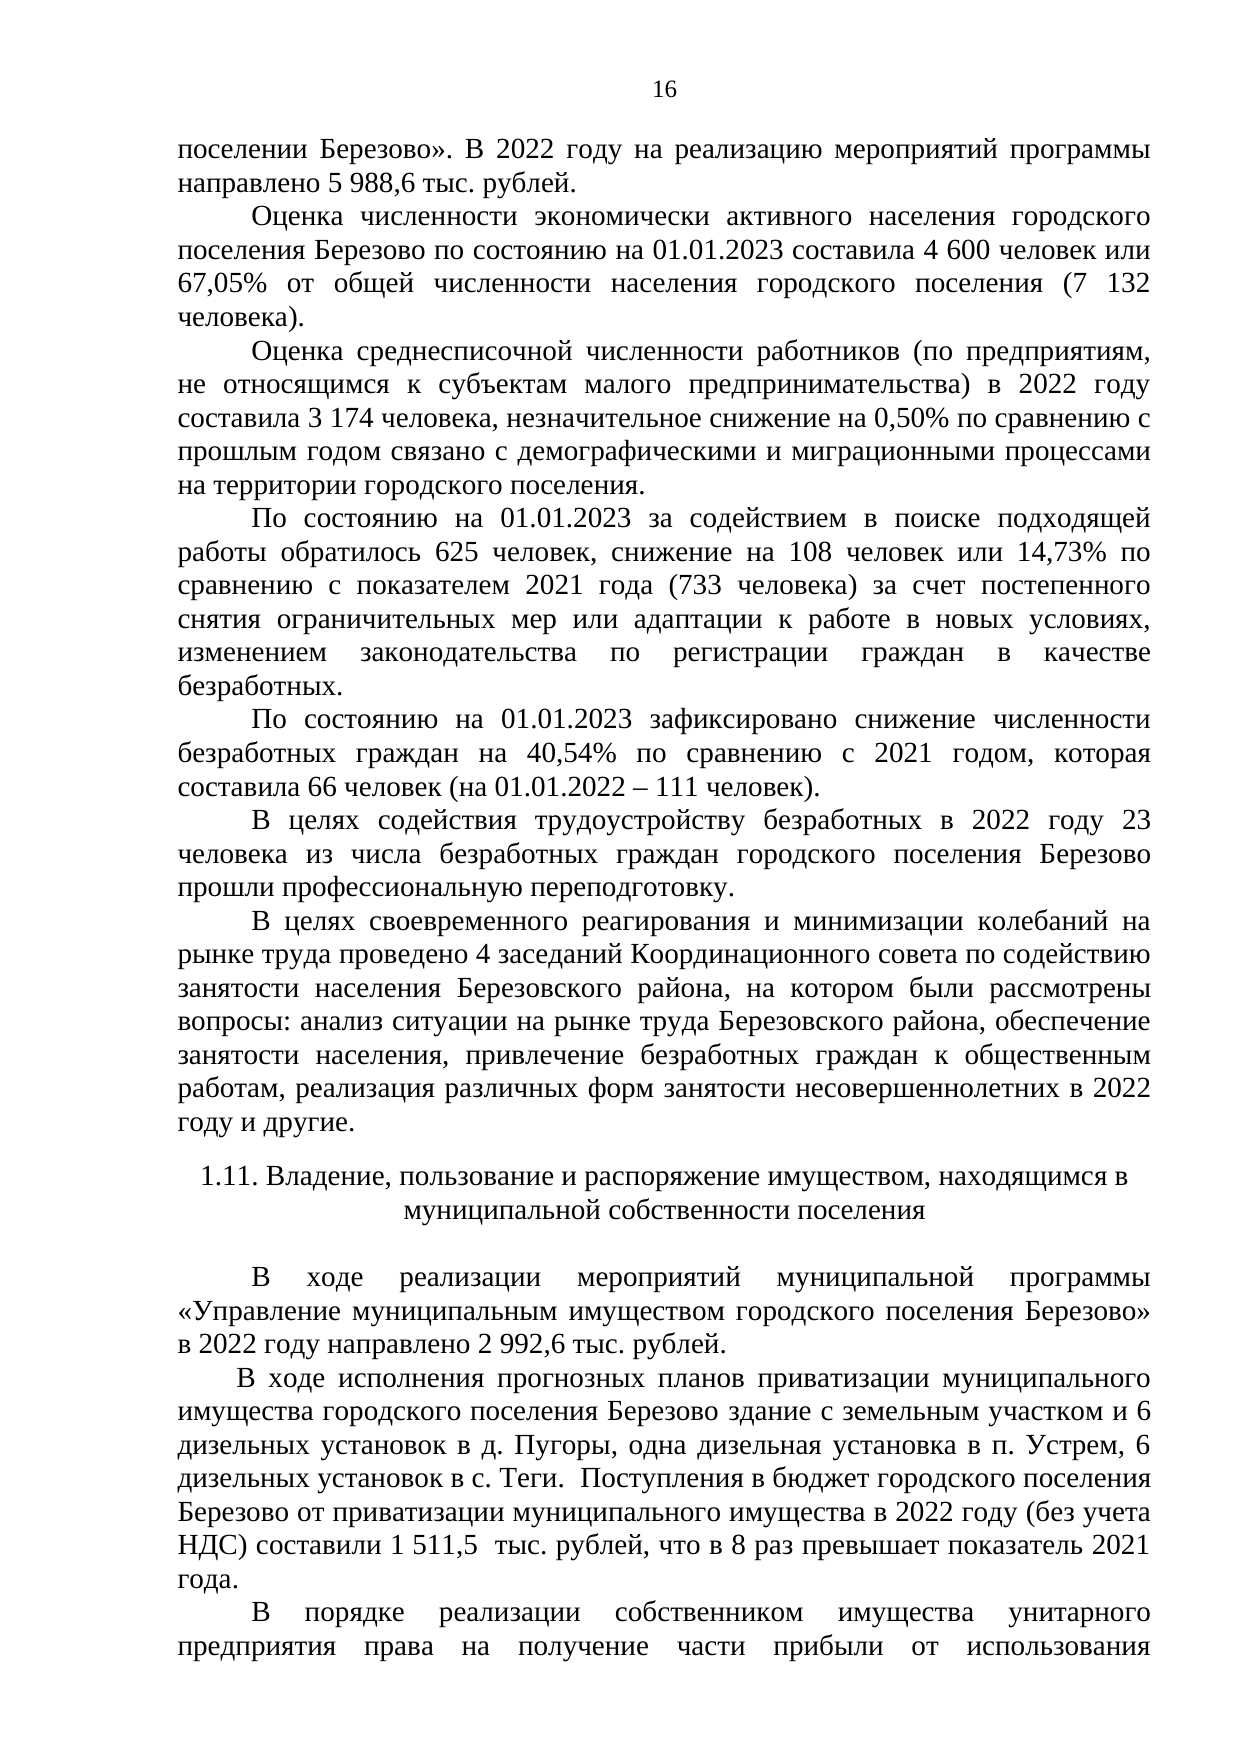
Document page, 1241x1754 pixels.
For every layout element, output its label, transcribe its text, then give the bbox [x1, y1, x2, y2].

text В целях своевременного реагирования и минимизации колебаний на рынке труда проведено 4 заседаний Координационного совета по содействию занятости населения Березовского района, на котором были рассмотрены вопросы: анализ ситуации на рынке труда Березовского района, обеспечение занятости населения, привлечение безработных граждан к общественным работам, реализация различных форм занятости несовершеннолетних в 2022 году и другие. [177, 903, 1152, 1138]
text Оценка численности экономически активного населения городского поселения Березово по состоянию на 01.01.2023 составила 4 600 человек или 67,05% от общей численности населения городского поселения (7 132 человека). [177, 198, 1152, 333]
text По состоянию на 01.01.2023 зафиксировано снижение численности безработных граждан на 40,54% по сравнению с 2021 годом, которая составила 66 человек (на 01.01.2022 – 111 человек). [177, 702, 1152, 802]
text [177, 131, 1152, 198]
text В ходе реализации мероприятий муниципальной программы «Управление муниципальным имуществом городского поселения Березово» в 2022 году направлено 2 992,6 тыс. рублей. [177, 1259, 1152, 1360]
text Оценка среднесписочной численности работников (по предприятиям, не относящимся к субъектам малого предпринимательства) в 2022 году составила 3 174 человека, незначительное снижение на 0,50% по сравнению с прошлым годом связано с демографическими и миграционными процессами на территории городского поселения. [177, 333, 1152, 500]
text В ходе исполнения прогнозных планов приватизации муниципального имущества городского поселения Березово здание с земельным участком и 6 дизельных установок в д. Пугоры, одна дизельная установка в п. Устрем, 6 дизельных установок в с. Теги. Поступления в бюджет городского поселения Березово от приватизации муниципального имущества в 2022 году (без учета НДС) составили 1 511,5 тыс. рублей, что в 8 раз превышает показатель 2021 года. [177, 1360, 1152, 1594]
text В целях содействия трудоустройству безработных в 2022 году 23 человека из числа безработных граждан городского поселения Березово прошли профессиональную переподготовку. [177, 802, 1152, 903]
text По состоянию на 01.01.2023 за содействием в поиске подходящей работы обратилось 625 человек, снижение на 108 человек или 14,73% по сравнению с показателем 2021 года (733 человека) за счет постепенного снятия ограничительных мер или адаптации к работе в новых условиях, изменением законодательства по регистрации граждан в качестве безработных. [177, 500, 1152, 702]
subtitle 1.11. Владение, пользование и распоряжение имуществом, находящимся в муниципальной собственности поселения [177, 1158, 1152, 1226]
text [177, 1594, 1152, 1662]
